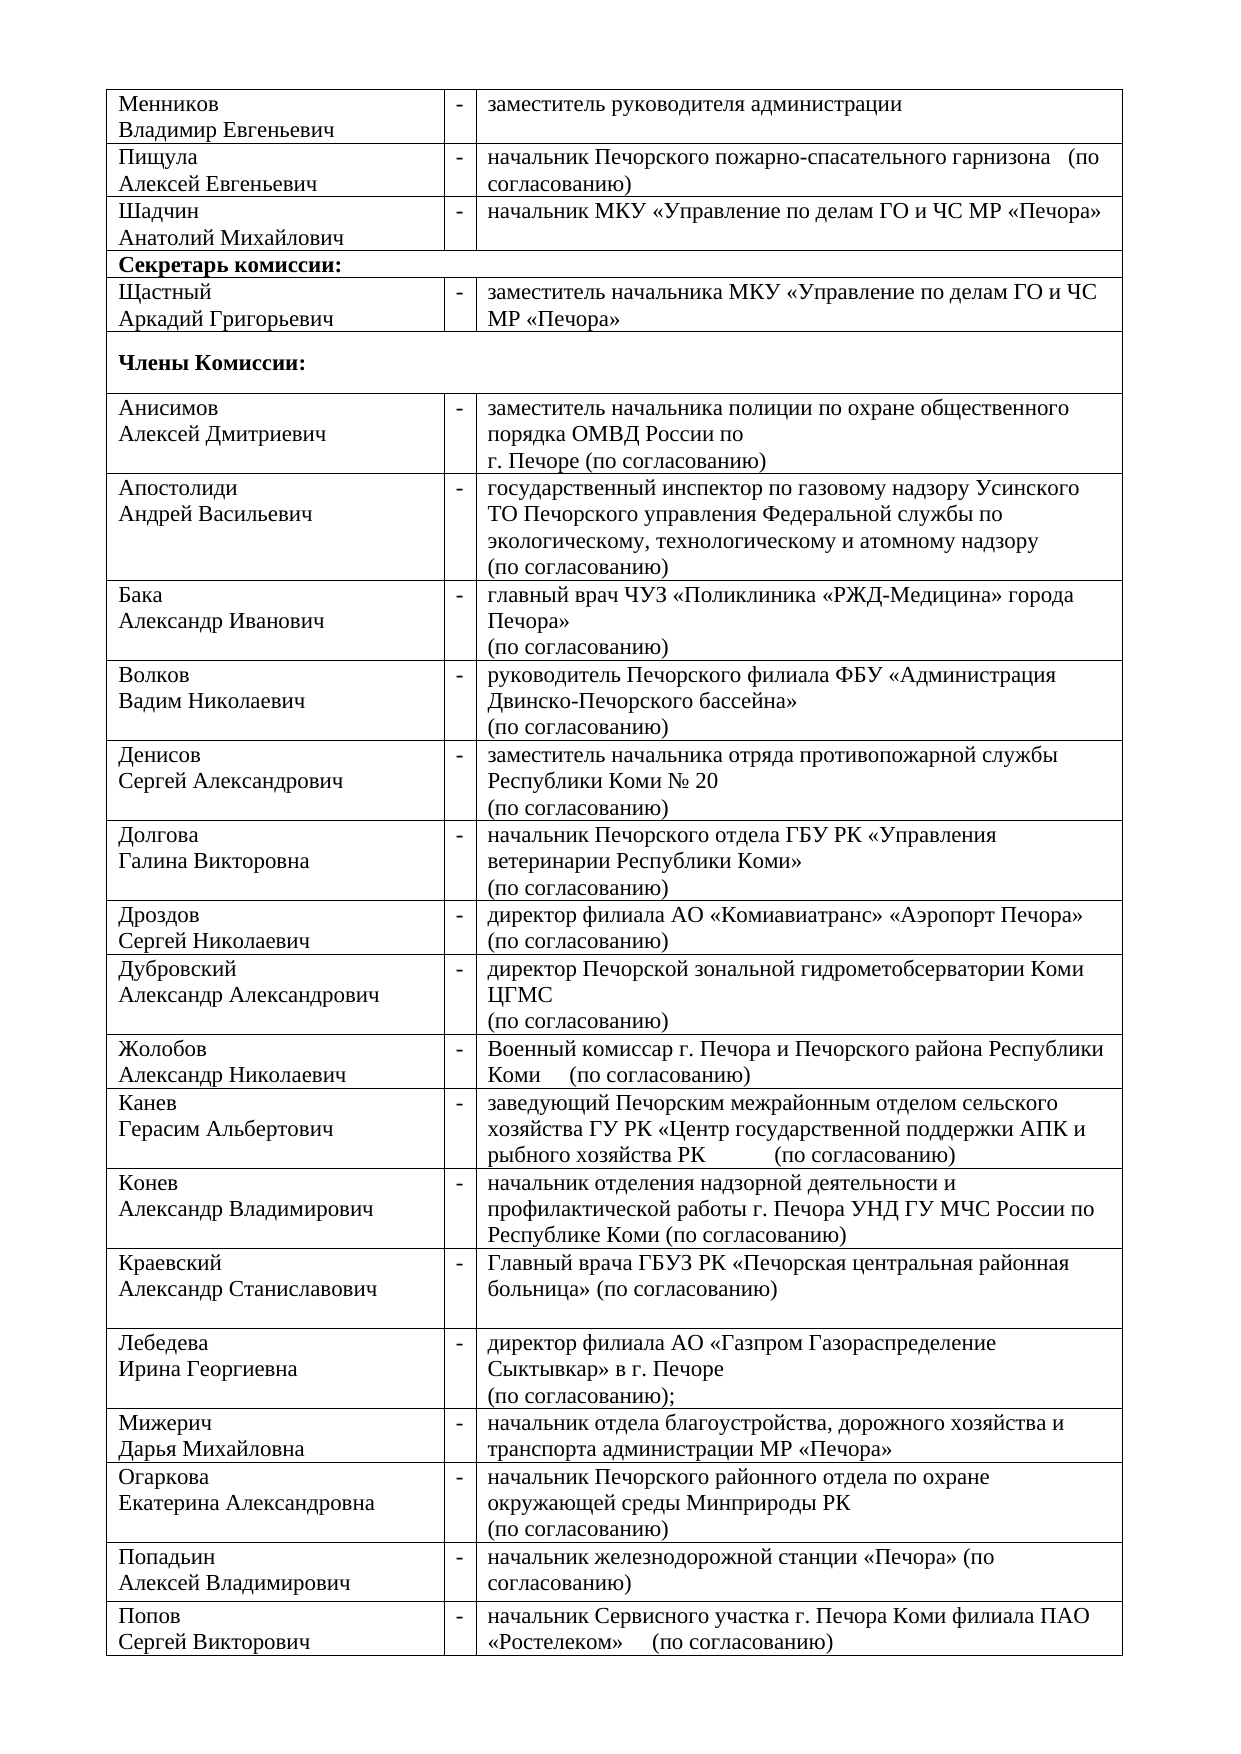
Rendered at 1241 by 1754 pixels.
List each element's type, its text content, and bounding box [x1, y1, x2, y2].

table_cell Огаркова Екатерина Александровна [107, 1463, 444, 1542]
table_cell - [445, 90, 476, 142]
table_cell начальник отдела благоустройства, дорожного хозяйства и транспорта администрации МР «Печора» [477, 1409, 1122, 1462]
table_cell - [445, 278, 476, 331]
table_cell - [445, 821, 476, 900]
table_cell - [445, 1463, 476, 1542]
table_cell Члены Комиссии: [107, 332, 1122, 393]
table_cell - [445, 901, 476, 954]
table_cell директор филиала АО «Газпром Газораспределение Сыктывкар» в г. Печоре (по согласованию); [477, 1329, 1122, 1408]
table_cell Секретарь комиссии: [107, 251, 1122, 277]
table_cell Главный врача ГБУЗ РК «Печорская центральная районная больница» (по согласованию) [477, 1249, 1122, 1328]
table_cell Долгова Галина Викторовна [107, 821, 444, 900]
table_cell Дроздов Сергей Николаевич [107, 901, 444, 954]
table_cell Анисимов Алексей Дмитриевич [107, 394, 444, 473]
table_cell главный врач ЧУЗ «Поликлиника «РЖД-Медицина» города Печора» (по согласованию) [477, 581, 1122, 660]
table_cell Попов Сергей Викторович [107, 1602, 444, 1655]
table_cell - [445, 197, 476, 250]
table_cell Конев Александр Владимирович [107, 1169, 444, 1248]
table_cell заместитель начальника отряда противопожарной службы Республики Коми № 20 (по согласованию) [477, 741, 1122, 820]
table_cell директор Печорской зональной гидрометобсерватории Коми ЦГМС (по согласованию) [477, 955, 1122, 1034]
table_cell - [445, 144, 476, 196]
table_cell начальник Печорского отдела ГБУ РК «Управления ветеринарии Республики Коми» (по согласованию) [477, 821, 1122, 900]
table_cell начальник Печорского районного отдела по охране окружающей среды Минприроды РК (по согласованию) [477, 1463, 1122, 1542]
table_cell - [445, 1035, 476, 1088]
table_cell - [445, 1409, 476, 1462]
table_cell - [445, 474, 476, 579]
table_cell - [445, 955, 476, 1034]
table_cell заведующий Печорским межрайонным отделом сельского хозяйства ГУ РК «Центр государственной поддержки АПК и рыбного хозяйства РК (по согласованию) [477, 1089, 1122, 1168]
table_cell Лебедева Ирина Георгиевна [107, 1329, 444, 1408]
table_cell Апостолиди Андрей Васильевич [107, 474, 444, 579]
table_cell начальник железнодорожной станции «Печора» (по согласованию) [477, 1543, 1122, 1601]
table_cell начальник Сервисного участка г. Печора Коми филиала ПАО «Ростелеком» (по согласованию) [477, 1602, 1122, 1655]
table_cell директор филиала АО «Комиавиатранс» «Аэропорт Печора» (по согласованию) [477, 901, 1122, 954]
table_cell Пищула Алексей Евгеньевич [107, 144, 444, 196]
table_cell Щастный Аркадий Григорьевич [107, 278, 444, 331]
table_cell - [445, 1169, 476, 1248]
table_cell - [445, 1602, 476, 1655]
table_cell Шадчин Анатолий Михайлович [107, 197, 444, 250]
table_cell Менников Владимир Евгеньевич [107, 90, 444, 142]
table_cell заместитель начальника полиции по охране общественного порядка ОМВД России по г. Печоре (по согласованию) [477, 394, 1122, 473]
table_cell - [445, 1329, 476, 1408]
table_cell Военный комиссар г. Печора и Печорского района Республики Коми (по согласованию) [477, 1035, 1122, 1088]
table_cell начальник МКУ «Управление по делам ГО и ЧС МР «Печора» [477, 197, 1122, 250]
table_cell Краевский Александр Станиславович [107, 1249, 444, 1328]
table_cell Денисов Сергей Александрович [107, 741, 444, 820]
table_cell Дубровский Александр Александрович [107, 955, 444, 1034]
table_cell руководитель Печорского филиала ФБУ «Администрация Двинско-Печорского бассейна» (по согласованию) [477, 661, 1122, 740]
table_cell - [445, 661, 476, 740]
table_cell государственный инспектор по газовому надзору Усинского ТО Печорского управления Федеральной службы по экологическому, технологическому и атомному надзору (по согласованию) [477, 474, 1122, 579]
table_cell - [445, 1249, 476, 1328]
table_cell Мижерич Дарья Михайловна [107, 1409, 444, 1462]
table_cell - [445, 581, 476, 660]
table_cell - [445, 741, 476, 820]
table_cell начальник отделения надзорной деятельности и профилактической работы г. Печора УНД ГУ МЧС России по Республике Коми (по согласованию) [477, 1169, 1122, 1248]
table_cell - [445, 394, 476, 473]
table_cell Попадьин Алексей Владимирович [107, 1543, 444, 1601]
table_cell начальник Печорского пожарно-спасательного гарнизона (по согласованию) [477, 144, 1122, 196]
table_cell Жолобов Александр Николаевич [107, 1035, 444, 1088]
table_cell заместитель начальника МКУ «Управление по делам ГО и ЧС МР «Печора» [477, 278, 1122, 331]
table_cell - [445, 1089, 476, 1168]
table_cell заместитель руководителя администрации [477, 90, 1122, 142]
table_cell Бака Александр Иванович [107, 581, 444, 660]
table_cell Волков Вадим Николаевич [107, 661, 444, 740]
table_cell Канев Герасим Альбертович [107, 1089, 444, 1168]
table_cell - [445, 1543, 476, 1601]
